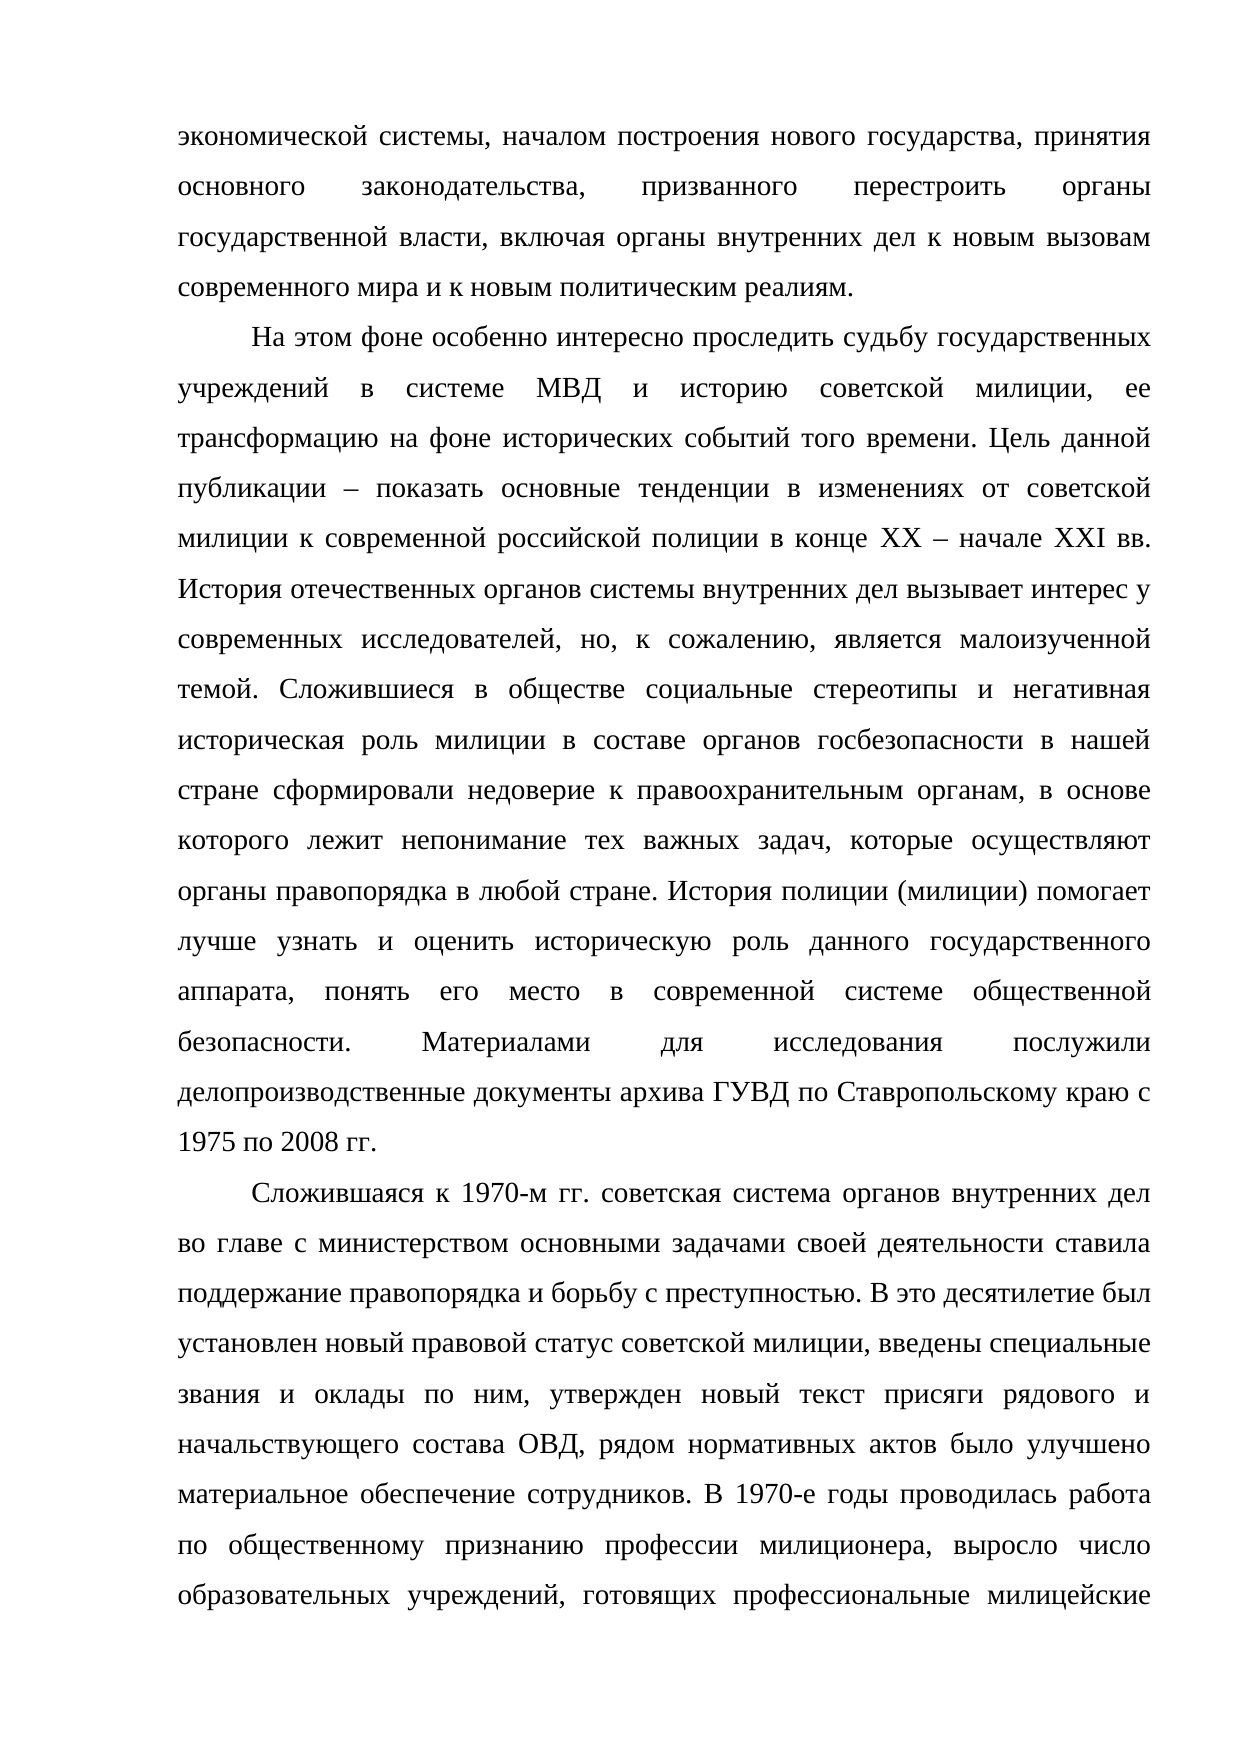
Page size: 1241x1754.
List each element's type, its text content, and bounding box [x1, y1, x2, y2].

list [177, 1175, 1152, 1611]
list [177, 118, 1152, 303]
list На этом фоне особенно интересно проследить судьбу государственных учреждений в системе МВД и историю советской милиции, ее трансформацию на фоне исторических событий того времени. Цель данной публикации – показать основные тенденции в изменениях от советской милиции к современной российской полиции в конце XX – начале XXI вв. История отечественных органов системы внутренних дел вызывает интерес у современных исследователей, но, к сожалению, является малоизученной темой. Сложившиеся в обществе социальные стереотипы и негативная историческая роль милиции в составе органов госбезопасности в нашей стране сформировали недоверие к правоохранительным органам, в основе которого лежит непонимание тех важных задач, которые осуществляют органы правопорядка в любой стране. История полиции (милиции) помогает лучше узнать и оценить историческую роль данного государственного аппарата, понять его место в современной системе общественной безопасности. Материалами для исследования послужили делопроизводственные документы архива ГУВД по Ставропольскому краю с 1975 по 2008 гг. [177, 319, 1152, 1158]
